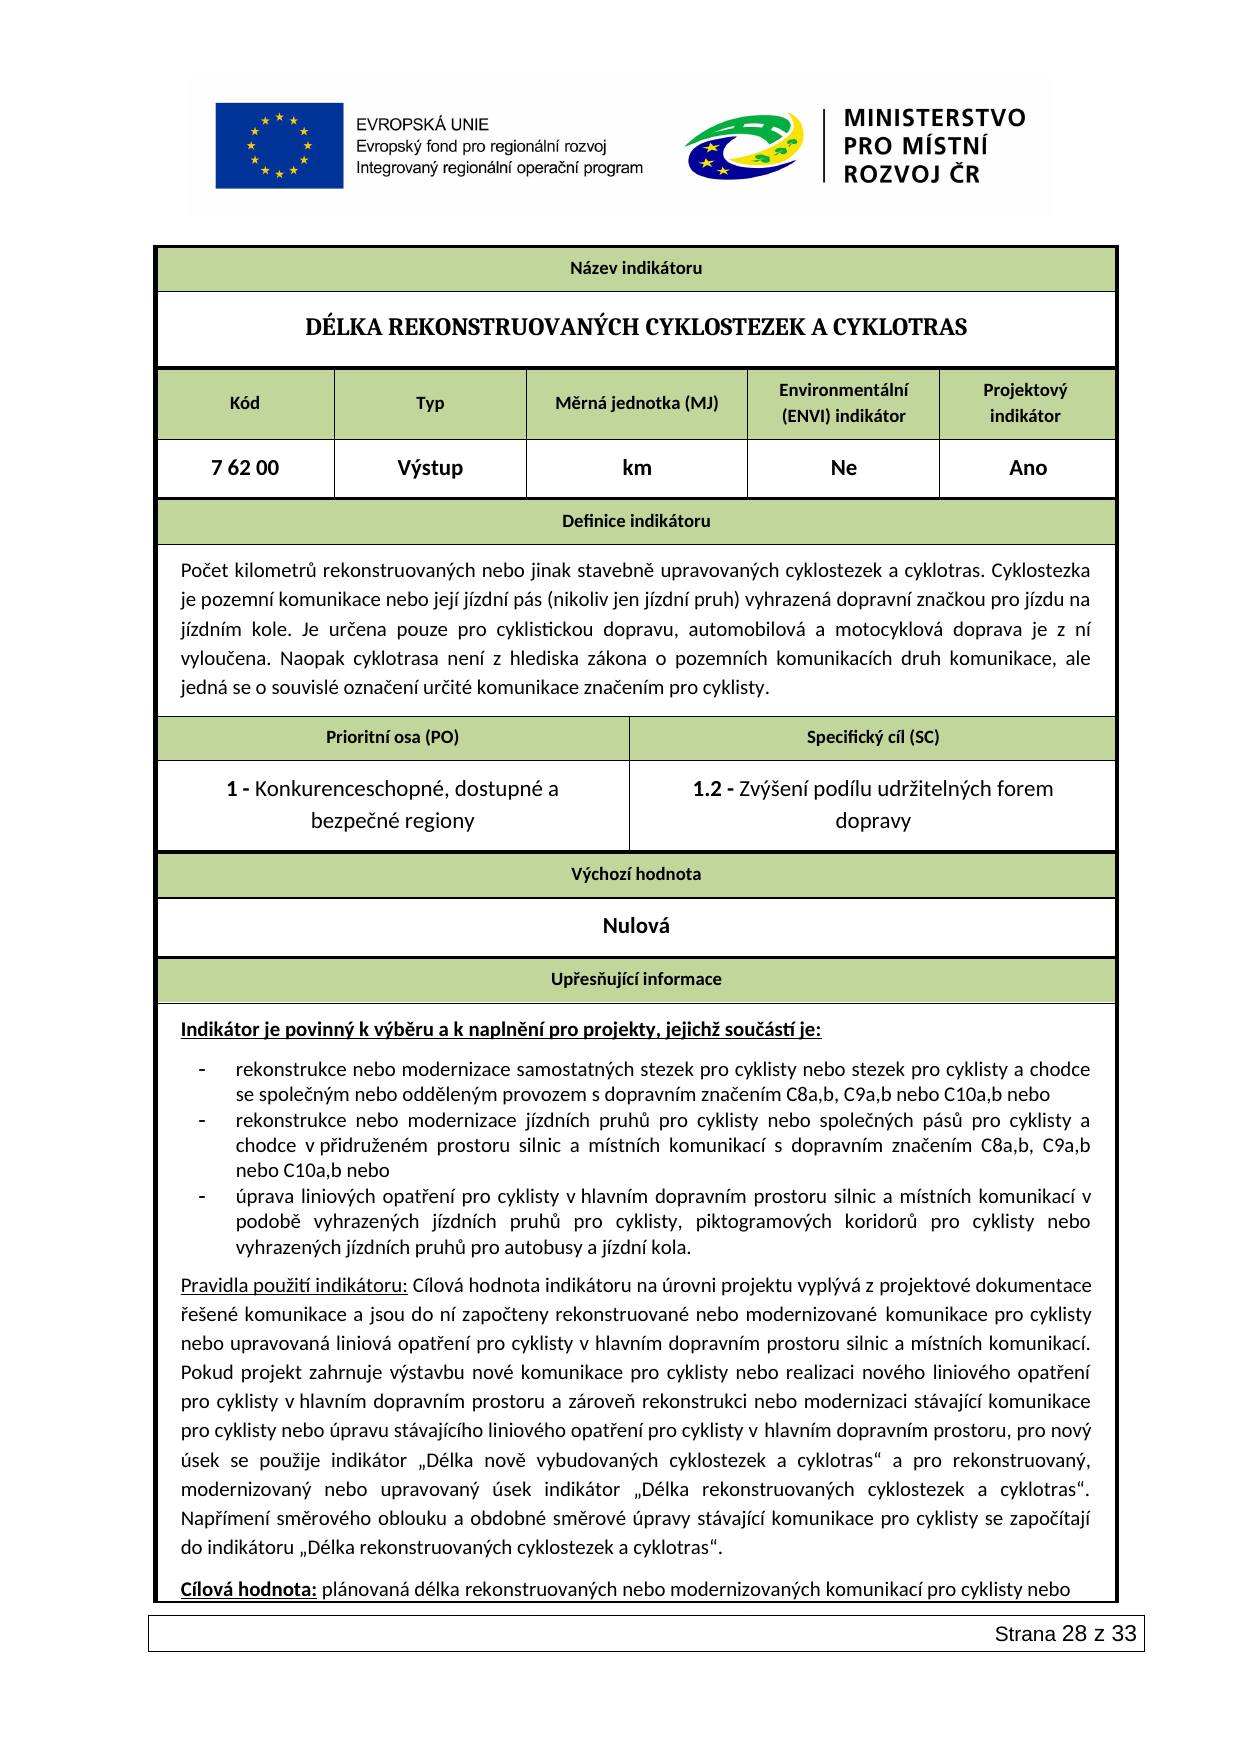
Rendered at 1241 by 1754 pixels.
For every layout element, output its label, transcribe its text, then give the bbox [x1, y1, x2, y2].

table_cell Nulová [158, 899, 1115, 956]
table_cell km [527, 440, 747, 497]
table_cell Typ [335, 370, 526, 439]
table_cell Environmentální (ENVI) indikátor [748, 370, 939, 439]
table_cell 7 62 00 [158, 440, 334, 497]
table_cell 1.2 - Zvýšení podílu udržitelných forem dopravy [630, 761, 1115, 850]
table_cell Kód [158, 370, 334, 439]
table_cell Projektový indikátor [940, 370, 1115, 439]
table_cell Specifický cíl (SC) [630, 717, 1115, 760]
table_cell Měrná jednotka (MJ) [527, 370, 747, 439]
table_cell Ano [940, 440, 1115, 497]
table_cell Počet kilometrů rekonstruovaných nebo jinak stavebně upravovaných cyklostezek a cyklotras. Cyklostezka je pozemní komunikace nebo její jízdní pás (nikoliv jen jízdní pruh) vyhrazená dopravní značkou pro jízdu na jízdním kole. Je určena pouze pro cyklistickou dopravu, automobilová a motocyklová doprava je z ní vyloučena. Naopak cyklotrasa není z hlediska zákona o pozemních komunikacích druh komunikace, ale jedná se o souvislé označení určité komunikace značením pro cyklisty. [158, 545, 1115, 716]
table_cell Ne [748, 440, 939, 497]
table_cell Definice indikátoru [158, 500, 1115, 544]
table_cell Prioritní osa (PO) [158, 717, 629, 760]
table_cell Upřesňující informace [158, 959, 1115, 1002]
picture [187, 73, 1053, 217]
table_cell Výstup [335, 440, 526, 497]
table_cell Délka REKONSTRUOVANÝCH CYKLOSTEZEK a cyklotras [158, 292, 1115, 366]
table_cell 1 - Konkurenceschopné, dostupné a bezpečné regiony [158, 761, 629, 850]
table_cell Název indikátoru [158, 248, 1115, 291]
table_cell Výchozí hodnota [158, 854, 1115, 897]
